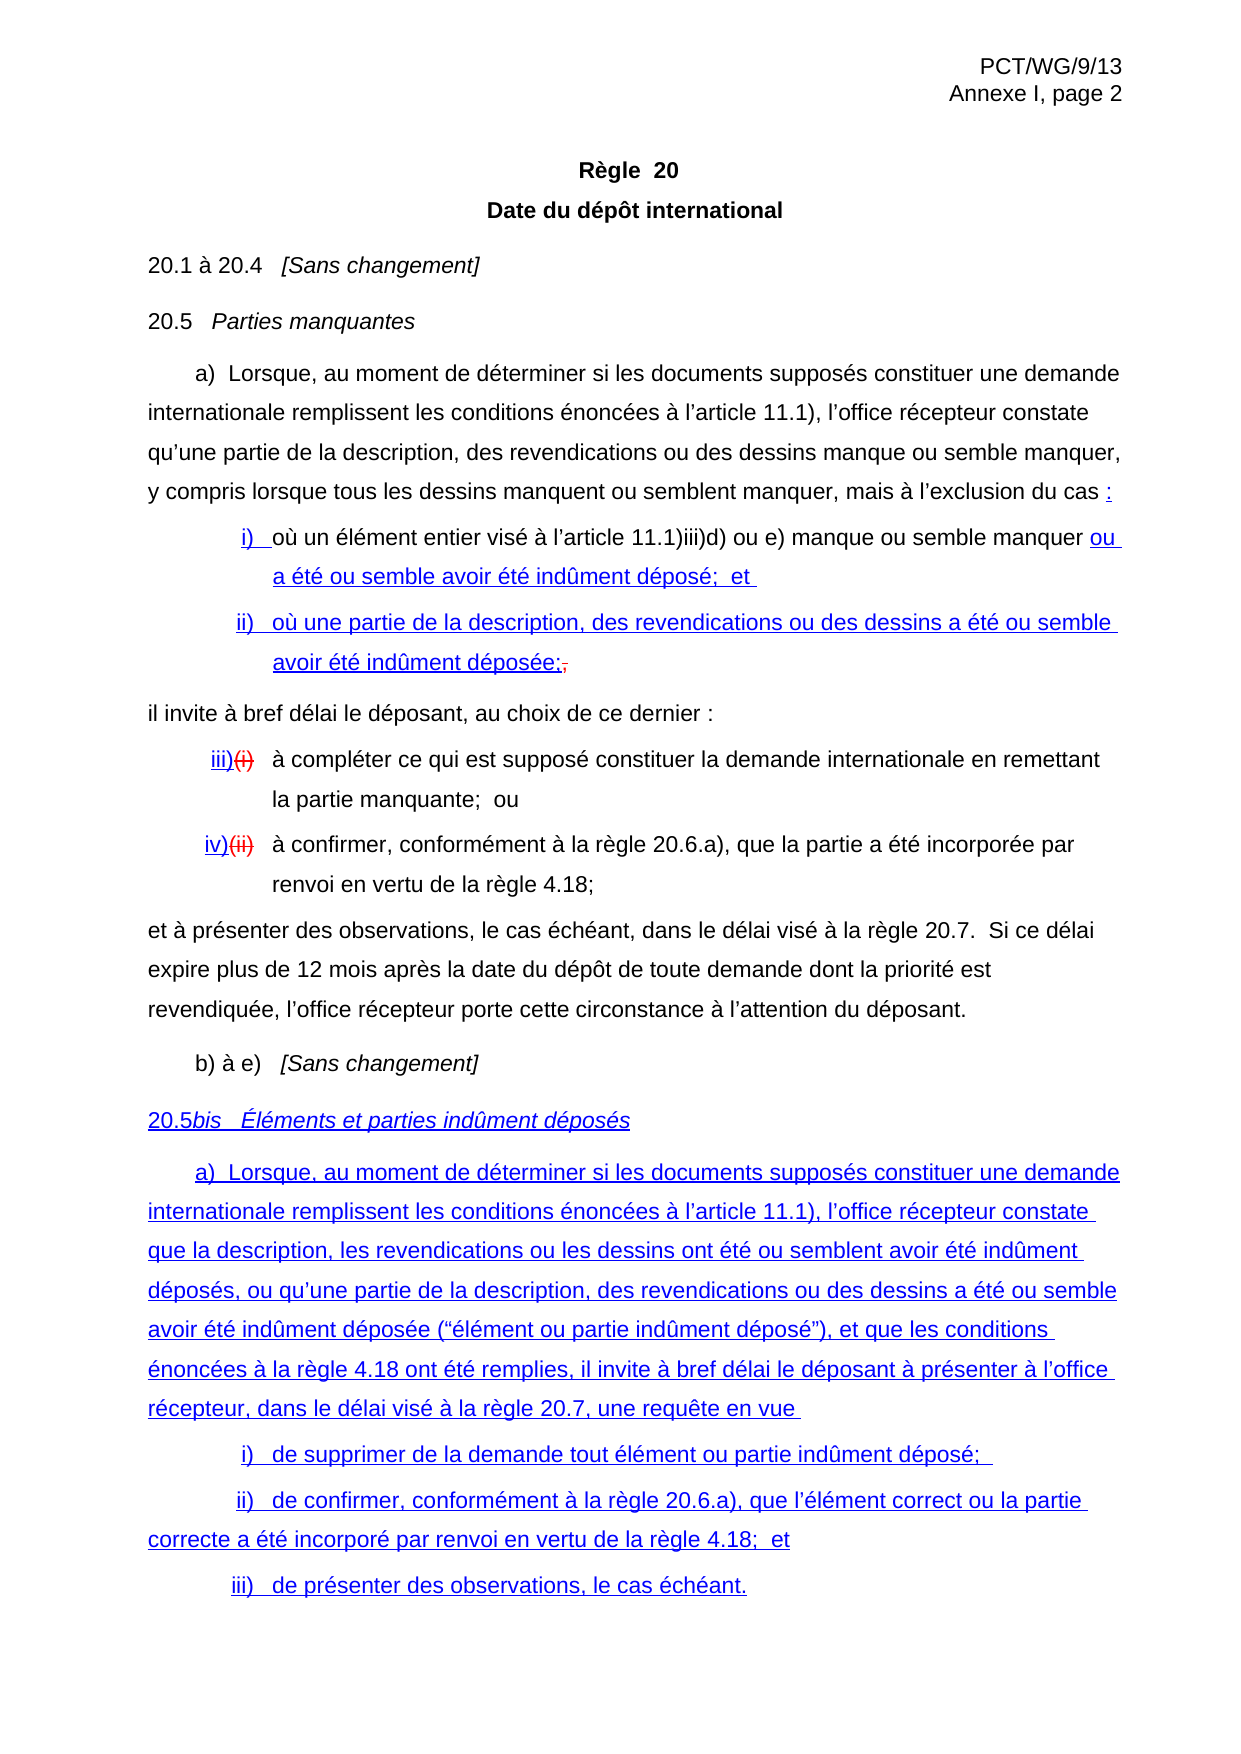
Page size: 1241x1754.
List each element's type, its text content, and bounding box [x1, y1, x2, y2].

text ii) où une partie de la description, des revendications ou des dessins a été ou semble avoir été indûment déposée;, [148, 609, 1122, 675]
text 20.1 à 20.4 [Sans changement] [148, 248, 1122, 280]
text et à présenter des observations, le cas échéant, dans le délai visé à la règle 20.7. Si ce délai expire plus de 12 mois après la date du dépôt de toute demande dont la priorité est revendiquée, l’office récepteur porte cette circonstance à l’attention du déposant. [148, 917, 1122, 1022]
title Règle 20 Date du dépôt international [148, 157, 1122, 223]
text iii) de présenter des observations, le cas échéant. [148, 1572, 1122, 1598]
text 20.5bis Éléments et parties indûment déposés [148, 1107, 1122, 1133]
text a) Lorsque, au moment de déterminer si les documents supposés constituer une demande internationale remplissent les conditions énoncées à l’article 11.1), l’office récepteur constate que la description, les revendications ou les dessins ont été ou semblent avoir été indûment déposés, ou qu’une partie de la description, des revendications ou des dessins a été ou semble avoir été indûment déposée (“élément ou partie indûment déposé”), et que les conditions énoncées à la règle 4.18 ont été remplies, il invite à bref délai le déposant à présenter à l’office récepteur, dans le délai visé à la règle 20.7, une requête en vue [148, 1158, 1122, 1422]
text il invite à bref délai le déposant, au choix de ce dernier : [148, 700, 1122, 727]
text i) où un élément entier visé à l’article 11.1)iii)d) ou e) manque ou semble manquer ou a été ou semble avoir été indûment déposé; et [148, 524, 1122, 590]
text 20.5 Parties manquantes [148, 308, 1122, 334]
text ii) de confirmer, conformément à la règle 20.6.a), que l’élément correct ou la partie correcte a été incorporé par renvoi en vertu de la règle 4.18; et [148, 1487, 1122, 1553]
text iii)(i) à compléter ce qui est supposé constituer la demande internationale en remettant la partie manquante; ou [148, 746, 1122, 812]
text a) Lorsque, au moment de déterminer si les documents supposés constituer une demande internationale remplissent les conditions énoncées à l’article 11.1), l’office récepteur constate qu’une partie de la description, des revendications ou des dessins manque ou semble manquer, y compris lorsque tous les dessins manquent ou semblent manquer, mais à l’exclusion du cas : [148, 360, 1122, 504]
text i) de supprimer de la demande tout élément ou partie indûment déposé; [148, 1441, 1122, 1467]
text iv)(ii) à confirmer, conformément à la règle 20.6.a), que la partie a été incorporée par renvoi en vertu de la règle 4.18; [148, 831, 1122, 897]
text b) à e) [Sans changement] [148, 1047, 1122, 1079]
